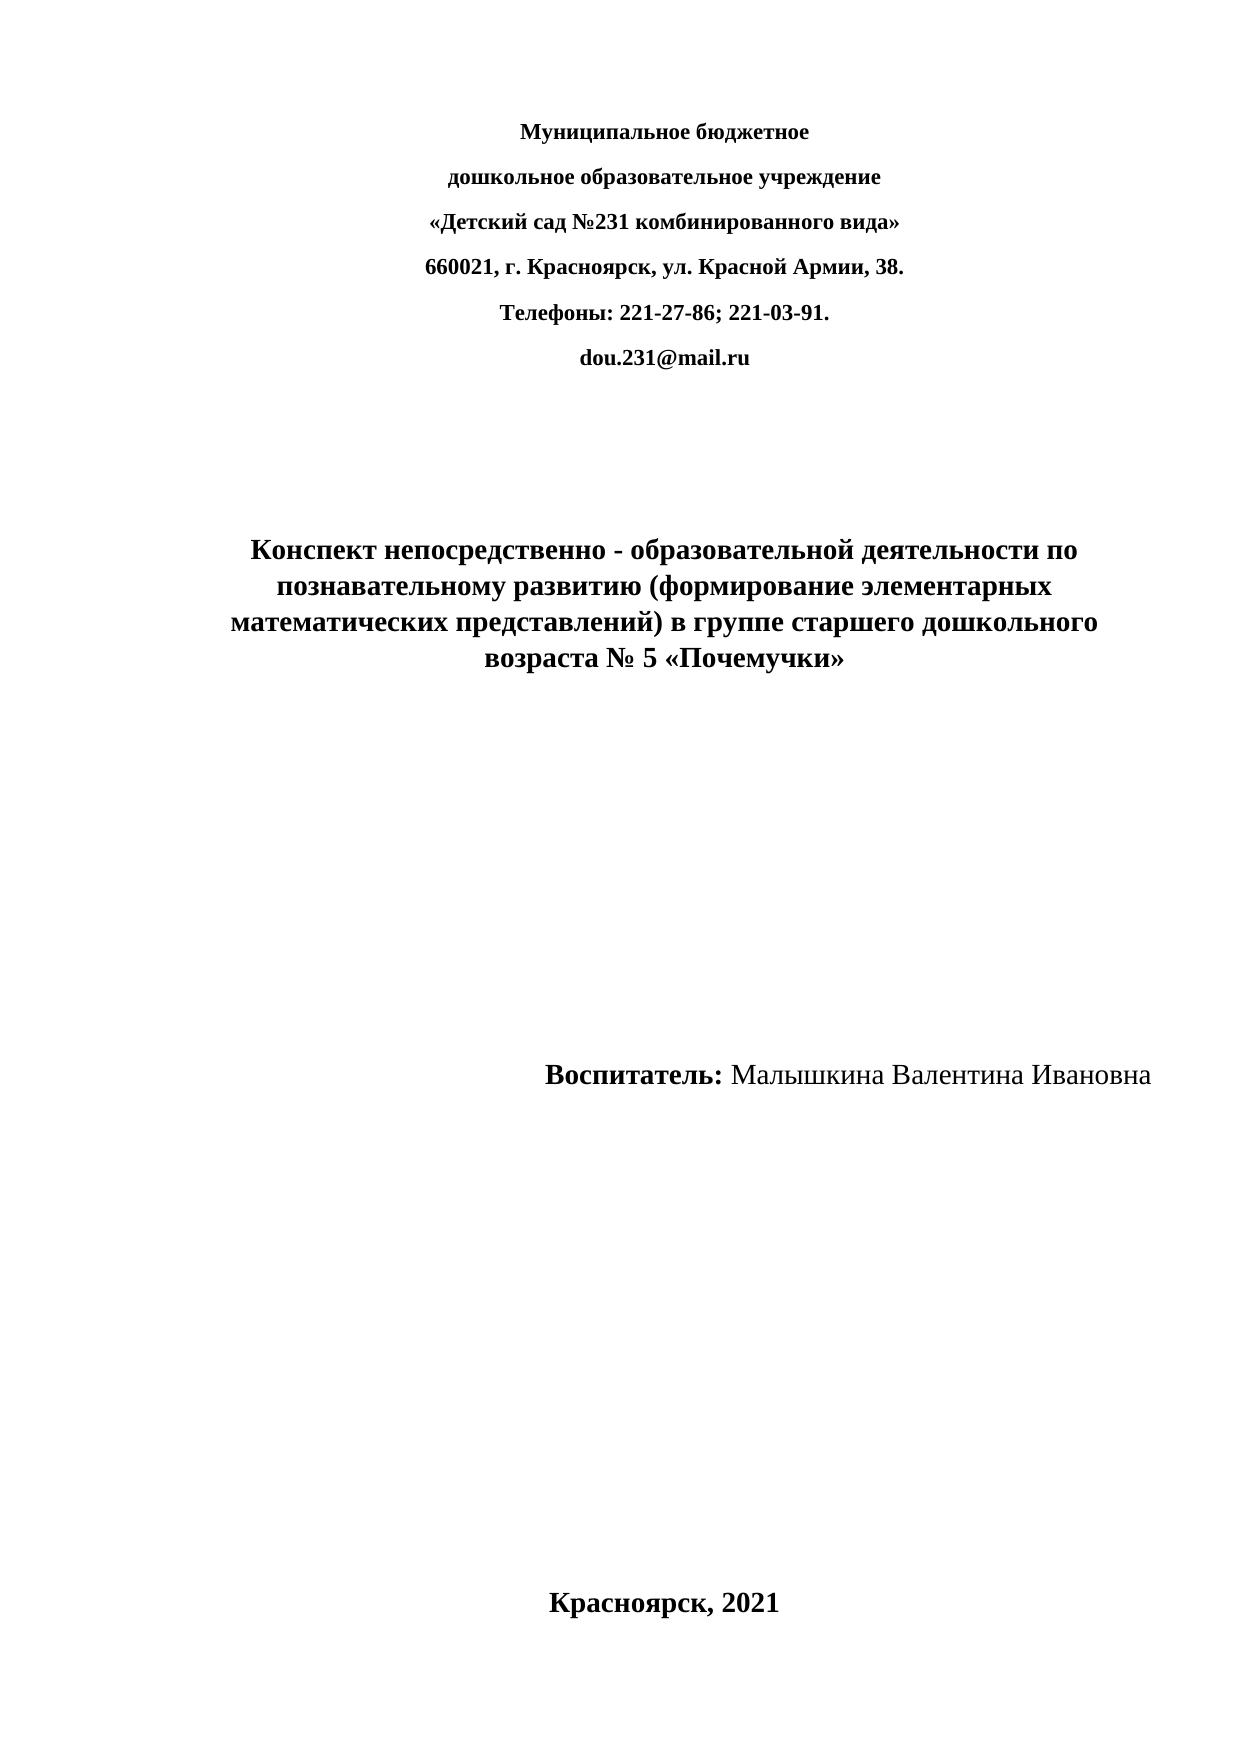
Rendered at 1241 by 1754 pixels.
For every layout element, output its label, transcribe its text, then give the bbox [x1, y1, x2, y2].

text Конспект непосредственно - образовательной деятельности по познавательному развитию (формирование элементарных математических представлений) в группе старшего дошкольного возраста № 5 «Почемучки» [177, 532, 1152, 674]
text Красноярск, 2021 [177, 1585, 1152, 1619]
text 660021, г. Красноярск, ул. Красной Армии, 38. [177, 253, 1152, 280]
text dou.231@mail.ru [177, 344, 1152, 370]
text «Детский сад №231 комбинированного вида» [177, 208, 1152, 235]
text дошкольное образовательное учреждение [177, 163, 1152, 189]
text Телефоны: 221-27-86; 221-03-91. [177, 298, 1152, 325]
text Муниципальное бюджетное [177, 118, 1152, 144]
text Воспитатель: Малышкина Валентина Ивановна [177, 1057, 1152, 1091]
